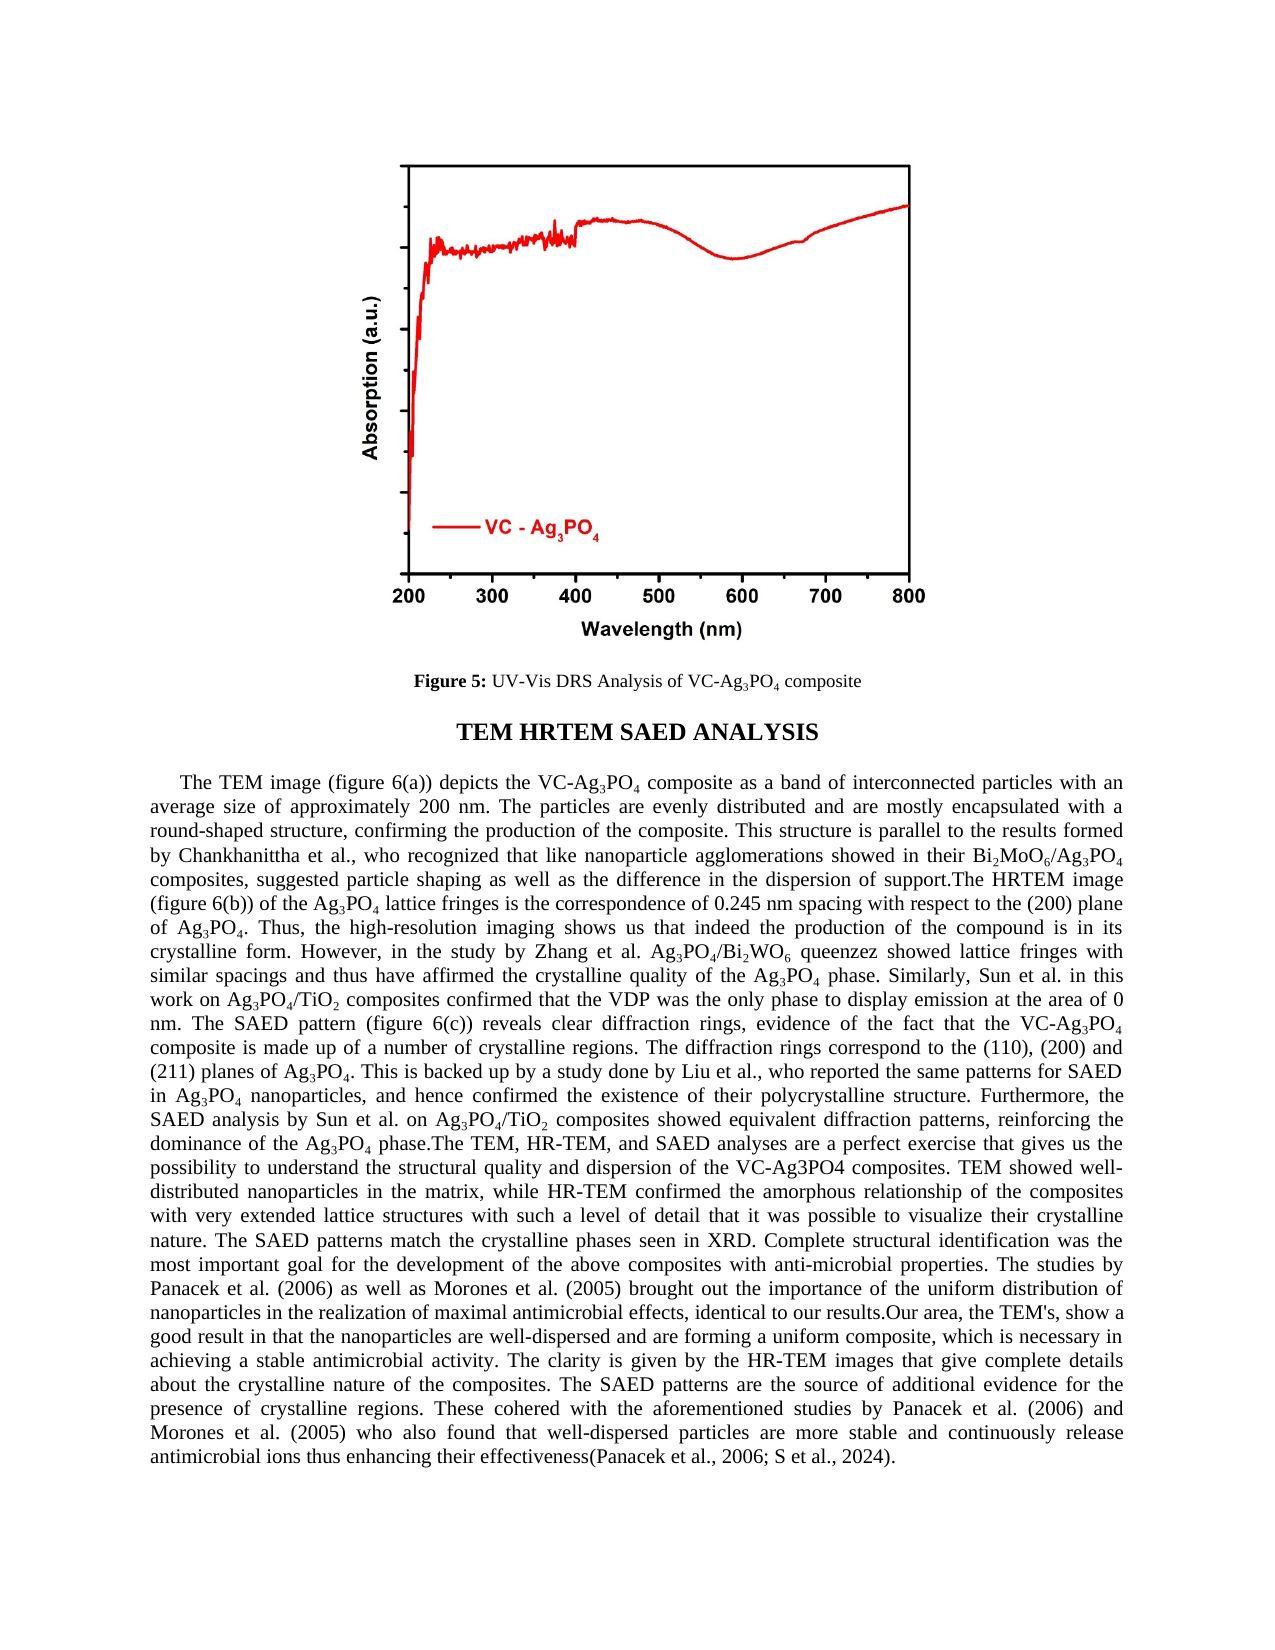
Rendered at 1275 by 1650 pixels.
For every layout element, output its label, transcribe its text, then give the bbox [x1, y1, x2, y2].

picture [309, 150, 966, 650]
text The TEM image (figure 6(a)) depicts the VC-Ag₃PO₄ composite as a band of interconnected particles with an average size of approximately 200 nm. The particles are evenly distributed and are mostly encapsulated with a round-shaped structure, confirming the production of the composite. This structure is parallel to the results formed by Chankhanittha et al., who recognized that like nanoparticle agglomerations showed in their Bi₂MoO₆/Ag₃PO₄ composites, suggested particle shaping as well as the difference in the dispersion of support.The HRTEM image (figure 6(b)) of the Ag₃PO₄ lattice fringes is the correspondence of 0.245 nm spacing with respect to the (200) plane of Ag₃PO₄. Thus, the high-resolution imaging shows us that indeed the production of the compound is in its crystalline form. However, in the study by Zhang et al. Ag₃PO₄/Bi₂WO₆ queenzez showed lattice fringes with similar spacings and thus have affirmed the crystalline quality of the Ag₃PO₄ phase. Similarly, Sun et al. in this work on Ag₃PO₄/TiO₂ composites confirmed that the VDP was the only phase to display emission at the area of 0 nm. The SAED pattern (figure 6(c)) reveals clear diffraction rings, evidence of the fact that the VC-Ag₃PO₄ composite is made up of a number of crystalline regions. The diffraction rings correspond to the (110), (200) and (211) planes of Ag₃PO₄. This is backed up by a study done by Liu et al., who reported the same patterns for SAED in Ag₃PO₄ nanoparticles, and hence confirmed the existence of their polycrystalline structure. Furthermore, the SAED analysis by Sun et al. on Ag₃PO₄/TiO₂ composites showed equivalent diffraction patterns, reinforcing the dominance of the Ag₃PO₄ phase.The TEM, HR-TEM, and SAED analyses are a perfect exercise that gives us the possibility to understand the structural quality and dispersion of the VC-Ag3PO4 composites. TEM showed well-distributed nanoparticles in the matrix, while HR-TEM confirmed the amorphous relationship of the composites with very extended lattice structures with such a level of detail that it was possible to visualize their crystalline nature. The SAED patterns match the crystalline phases seen in XRD. Complete structural identification was the most important goal for the development of the above composites with anti-microbial properties. The studies by Panacek et al. (2006) as well as Morones et al. (2005) brought out the importance of the uniform distribution of nanoparticles in the realization of maximal antimicrobial effects, identical to our results.Our area, the TEM's, show a good result in that the nanoparticles are well-dispersed and are forming a uniform composite, which is necessary in achieving a stable antimicrobial activity. The clarity is given by the HR-TEM images that give complete details about the crystalline nature of the composites. The SAED patterns are the source of additional evidence for the presence of crystalline regions. These cohered with the aforementioned studies by Panacek et al. (2006) and Morones et al. (2005) who also found that well-dispersed particles are more stable and continuously release antimicrobial ions thus enhancing their effectiveness(Panacek et al., 2006; S et al., 2024). [150, 770, 1125, 1468]
text Figure 5: UV-Vis DRS Analysis of VC-Ag₃PO₄ composite [150, 670, 1125, 692]
subtitle TEM HRTEM SAED Analysis [150, 717, 1125, 745]
